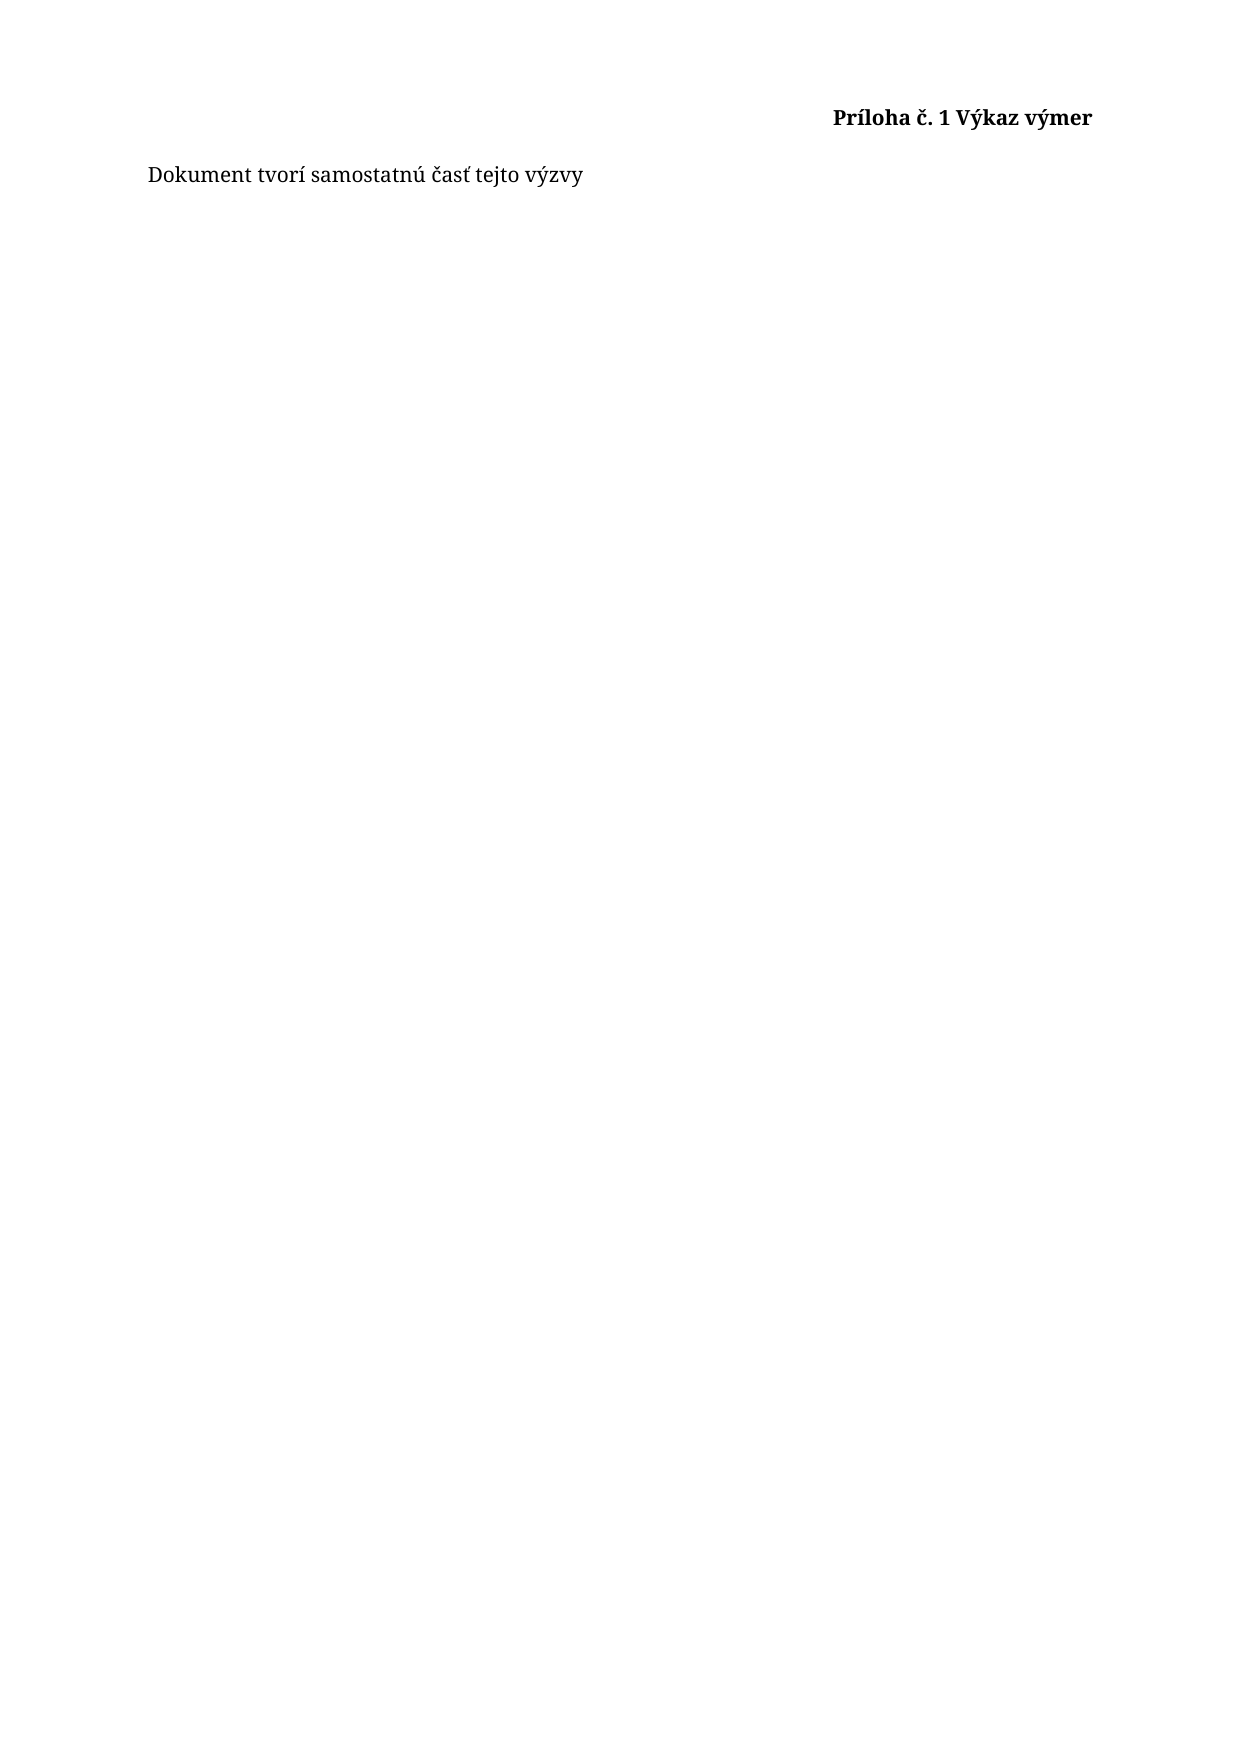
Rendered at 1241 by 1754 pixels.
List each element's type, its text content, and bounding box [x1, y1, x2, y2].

text Dokument tvorí samostatnú časť tejto výzvy [148, 160, 1093, 189]
text Príloha č. 1 Výkaz výmer [148, 103, 1093, 132]
